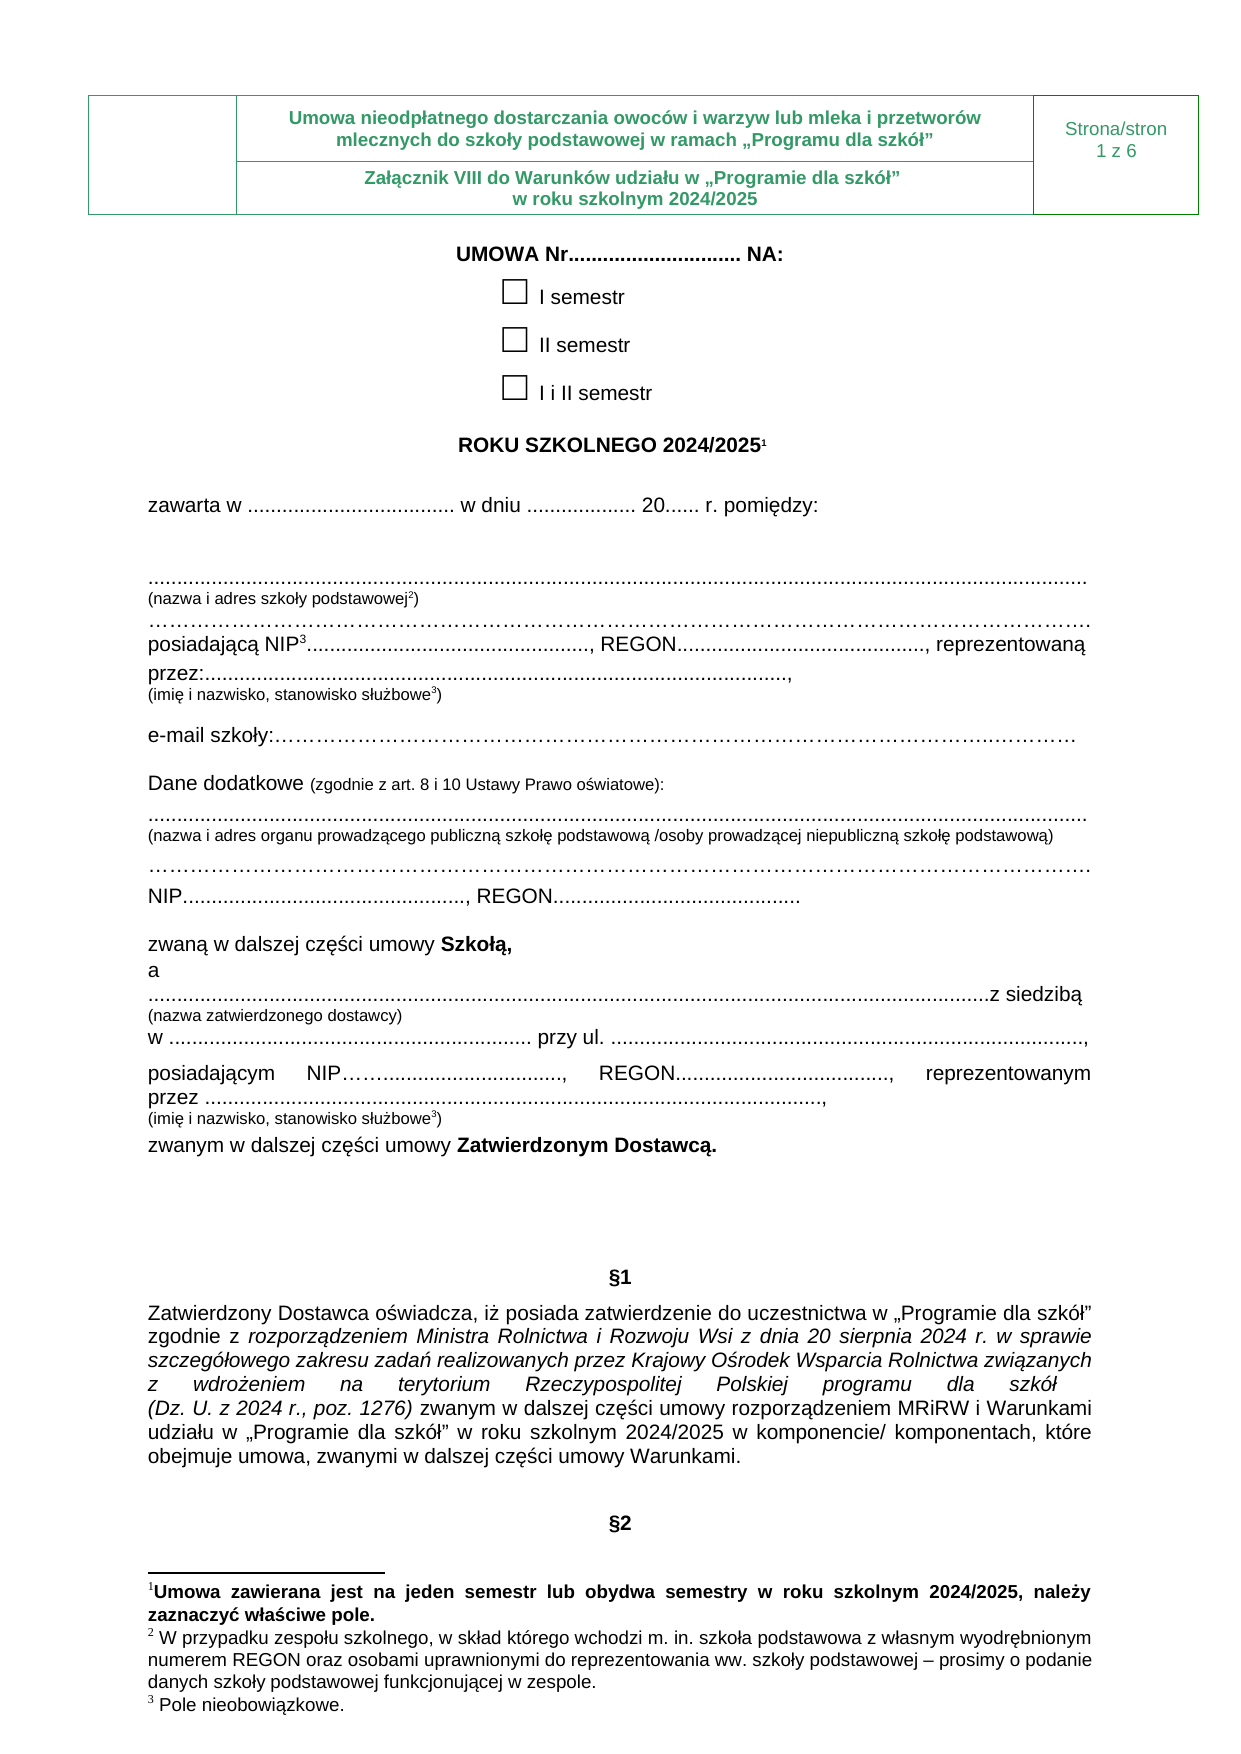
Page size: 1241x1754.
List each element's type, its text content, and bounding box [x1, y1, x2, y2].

text §1 [148, 1264, 1092, 1288]
text posiadającą NIP................................................., REGON..........................................., reprezentowaną [148, 632, 1092, 656]
text (nazwa i adres organu prowadzącego publiczną szkołę podstawową /osoby prowadzącej niepubliczną szkołę podstawową) [148, 826, 1092, 845]
text §2 [148, 1511, 1092, 1535]
text (nazwa zatwierdzonego dostawcy) [148, 1006, 1092, 1025]
text ROKU SZKOLNEGO 2024/2025 [458, 433, 1092, 457]
text (imię i nazwisko, stanowisko służbowe3) [148, 685, 1092, 704]
text ..................................................................................................................................................z siedzibą [148, 982, 1092, 1006]
text zwanym w dalszej części umowy Zatwierdzonym Dostawcą. [148, 1133, 1092, 1157]
text ................................................................................................................................................................... [148, 802, 1092, 826]
text ................................................................................................................................................................... [148, 565, 1092, 589]
text □ I semestr [502, 265, 1092, 313]
text zwaną w dalszej części umowy Szkołą, [148, 931, 1092, 955]
text e-mail szkoły:…………………………………………………………………………………………..………… [148, 723, 1092, 747]
text (imię i nazwisko, stanowisko służbowe3) [148, 1109, 1092, 1128]
text a [148, 958, 1092, 982]
text zawarta w .................................... w dniu ................... 20...... r. pomiędzy: [148, 493, 1092, 517]
text ………………………………………………………………………………………………………………………. [148, 608, 1092, 632]
text w ............................................................... przy ul. .................................................................................., [148, 1025, 1092, 1049]
text □ I i II semestr [502, 361, 1092, 409]
text przez:....................................................................................................., [148, 661, 1092, 685]
text □ II semestr [502, 313, 1092, 361]
text ………………………………………………………………………………………………………………………. [148, 852, 1092, 876]
text Dane dodatkowe (zgodnie z art. 8 i 10 Ustawy Prawo oświatowe): [148, 771, 1092, 795]
text Zatwierdzony Dostawca oświadcza, iż posiada zatwierdzenie do uczestnictwa w „Programie dla szkół” zgodnie z rozporządzeniem Ministra Rolnictwa i Rozwoju Wsi z dnia 20 sierpnia 2024 r. w sprawie szczegółowego zakresu zadań realizowanych przez Krajowy Ośrodek Wsparcia Rolnictwa związanych z wdrożeniem na terytorium Rzeczypospolitej Polskiej programu dla szkół (Dz. U. z 2024 r., poz. 1276) zwanym w dalszej części umowy rozporządzeniem MRiRW i Warunkami udziału w „Programie dla szkół” w roku szkolnym 2024/2025 w komponencie/ komponentach, które obejmuje umowa, zwanymi w dalszej części umowy Warunkami. [148, 1300, 1092, 1468]
text UMOWA Nr.............................. NA: [148, 241, 1092, 265]
text (nazwa i adres szkoły podstawowej) [148, 589, 1092, 608]
text posiadającym NIP……..............................., REGON....................................., reprezentowanym przez ..........................................................................................................., [148, 1061, 1092, 1109]
text NIP................................................., REGON........................................... [148, 883, 1092, 907]
